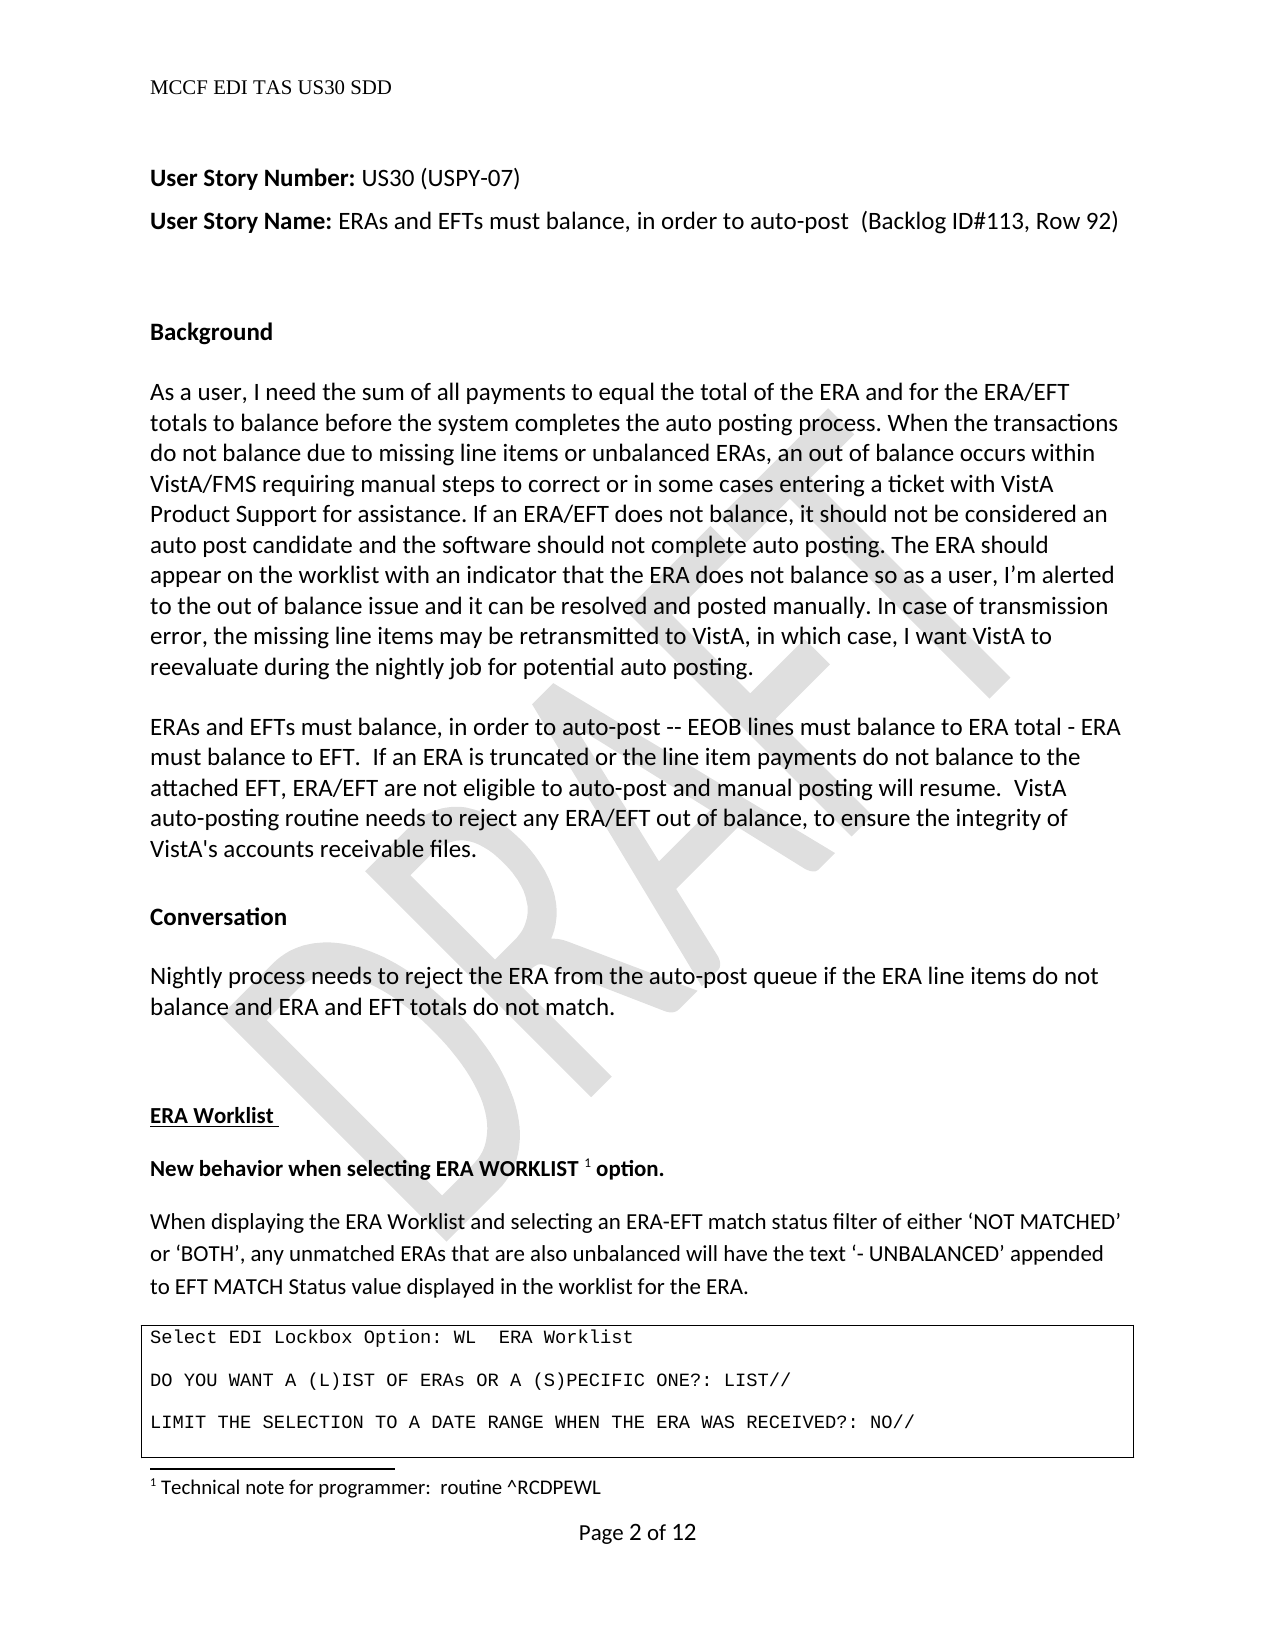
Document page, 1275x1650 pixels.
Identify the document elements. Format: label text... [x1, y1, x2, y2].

text New behavior when selecting ERA WORKLIST option. [150, 1154, 1125, 1182]
text ERA Worklist [150, 1101, 1125, 1129]
text User Story Number: US30 (USPY-07) [150, 162, 1125, 193]
text When displaying the ERA Worklist and selecting an ERA-EFT match status filter of either ‘NOT MATCHED’ or ‘BOTH’, any unmatched ERAs that are also unbalanced will have the text ‘- UNBALANCED’ appended to EFT MATCH Status value displayed in the worklist for the ERA. [150, 1207, 1125, 1300]
text Select EDI Lockbox Option: WL ERA Worklist [142, 1326, 1133, 1349]
subtitle Conversation [150, 901, 1125, 931]
text User Story Name: ERAs and EFTs must balance, in order to auto-post (Backlog ID#113, Row 92) [150, 206, 1125, 236]
subtitle Background [150, 317, 1125, 347]
text ERAs and EFTs must balance, in order to auto-post -- EEOB lines must balance to ERA total - ERA must balance to EFT. If an ERA is truncated or the line item payments do not balance to the attached EFT, ERA/EFT are not eligible to auto-post and manual posting will resume. VistA auto-posting routine needs to reject any ERA/EFT out of balance, to ensure the integrity of VistA's accounts receivable files. [150, 711, 1125, 863]
text DO YOU WANT A (L)IST OF ERAs OR A (S)PECIFIC ONE?: LIST// [150, 1370, 1125, 1392]
text LIMIT THE SELECTION TO A DATE RANGE WHEN THE ERA WAS RECEIVED?: NO// [150, 1413, 1125, 1434]
text Nightly process needs to reject the ERA from the auto-post queue if the ERA line items do not balance and ERA and EFT totals do not match. [150, 960, 1125, 1021]
text As a user, I need the sum of all payments to equal the total of the ERA and for the ERA/EFT totals to balance before the system completes the auto posting process. When the transactions do not balance due to missing line items or unbalanced ERAs, an out of balance occurs within VistA/FMS requiring manual steps to correct or in some cases entering a ticket with VistA Product Support for assistance. If an ERA/EFT does not balance, it should not be considered an auto post candidate and the software should not complete auto posting. The ERA should appear on the worklist with an indicator that the ERA does not balance so as a user, I’m alerted to the out of balance issue and it can be resolved and posted manually. In case of transmission error, the missing line items may be retransmitted to VistA, in which case, I want VistA to reevaluate during the nightly job for potential auto posting. [150, 376, 1125, 681]
